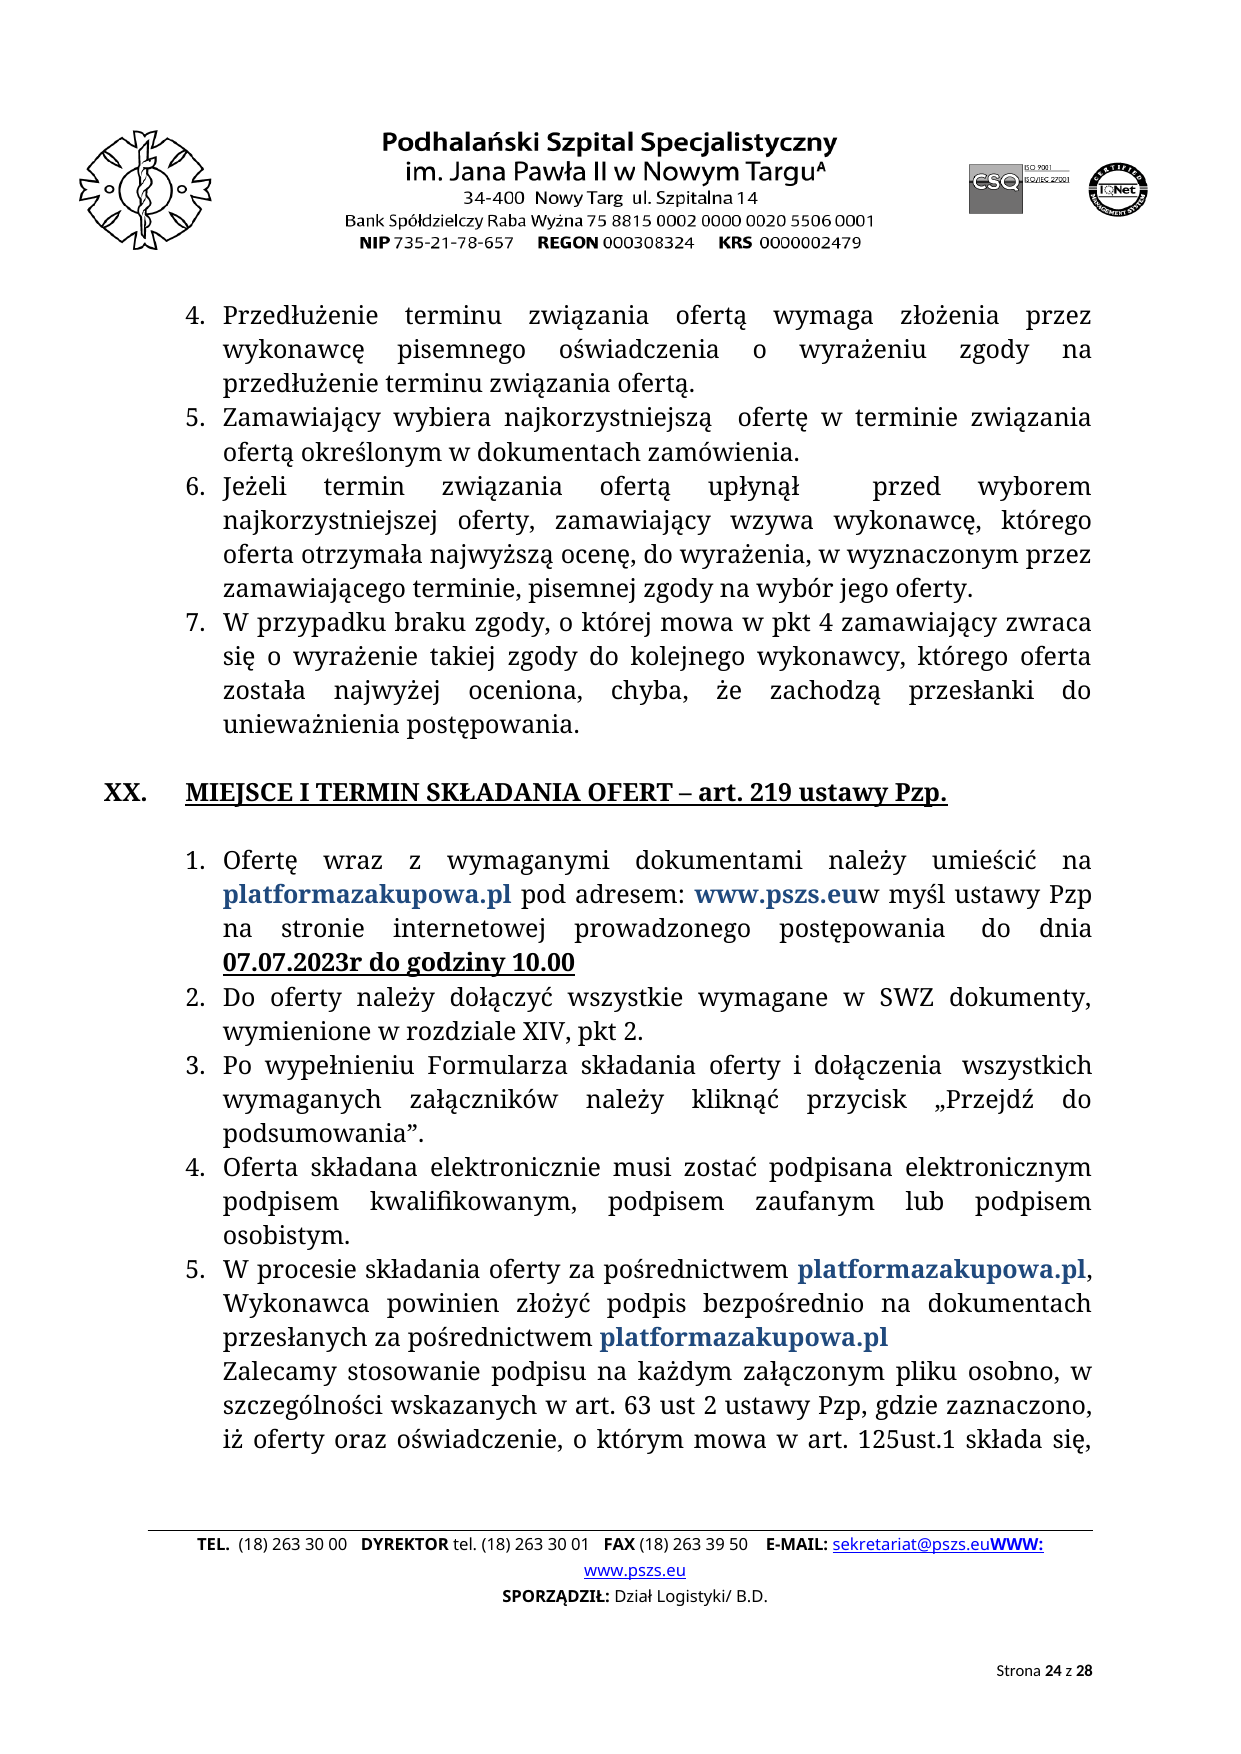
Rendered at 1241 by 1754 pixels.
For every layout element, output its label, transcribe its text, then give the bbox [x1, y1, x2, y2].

picture [0, 90, 1241, 287]
list W przypadku braku zgody, o której mowa w pkt 4 zamawiający zwraca się o wyrażenie takiej zgody do kolejnego wykonawcy, którego oferta została najwyżej oceniona, chyba, że zachodzą przesłanki do unieważnienia postępowania. [185, 604, 1093, 741]
list MIEJSCE I TERMIN SKŁADANIA OFERT – art. 219 ustawy Pzp. [148, 775, 1093, 809]
list Oferta składana elektronicznie musi zostać podpisana elektronicznym podpisem kwalifikowanym, podpisem zaufanym lub podpisem osobistym. [185, 1149, 1093, 1252]
list W procesie składania oferty za pośrednictwem platformazakupowa.pl, Wykonawca powinien złożyć podpis bezpośrednio na dokumentach przesłanych za pośrednictwem platformazakupowa.pl [185, 1252, 1093, 1354]
list Ofertę wraz z wymaganymi dokumentami należy umieścić na platformazakupowa.pl pod adresem: www.pszs.euw myśl ustawy Pzp na stronie internetowej prowadzonego postępowania do dnia 07.07.2023r do godziny 10.00 [185, 843, 1093, 979]
list Do oferty należy dołączyć wszystkie wymagane w SWZ dokumenty, wymienione w rozdziale XIV, pkt 2. [185, 979, 1093, 1047]
list Przedłużenie terminu związania ofertą wymaga złożenia przez wykonawcę pisemnego oświadczenia o wyrażeniu zgody na przedłużenie terminu związania ofertą. [185, 298, 1093, 400]
list Zamawiający wybiera najkorzystniejszą ofertę w terminie związania ofertą określonym w dokumentach zamówienia. [185, 400, 1093, 468]
list Jeżeli termin związania ofertą upłynął przed wyborem najkorzystniejszej oferty, zamawiający wzywa wykonawcę, którego oferta otrzymała najwyższą ocenę, do wyrażenia, w wyznaczonym przez zamawiającego terminie, pisemnej zgody na wybór jego oferty. [185, 468, 1093, 604]
list Po wypełnieniu Formularza składania oferty i dołączenia wszystkich wymaganych załączników należy kliknąć przycisk „Przejdź do podsumowania”. [185, 1047, 1093, 1149]
